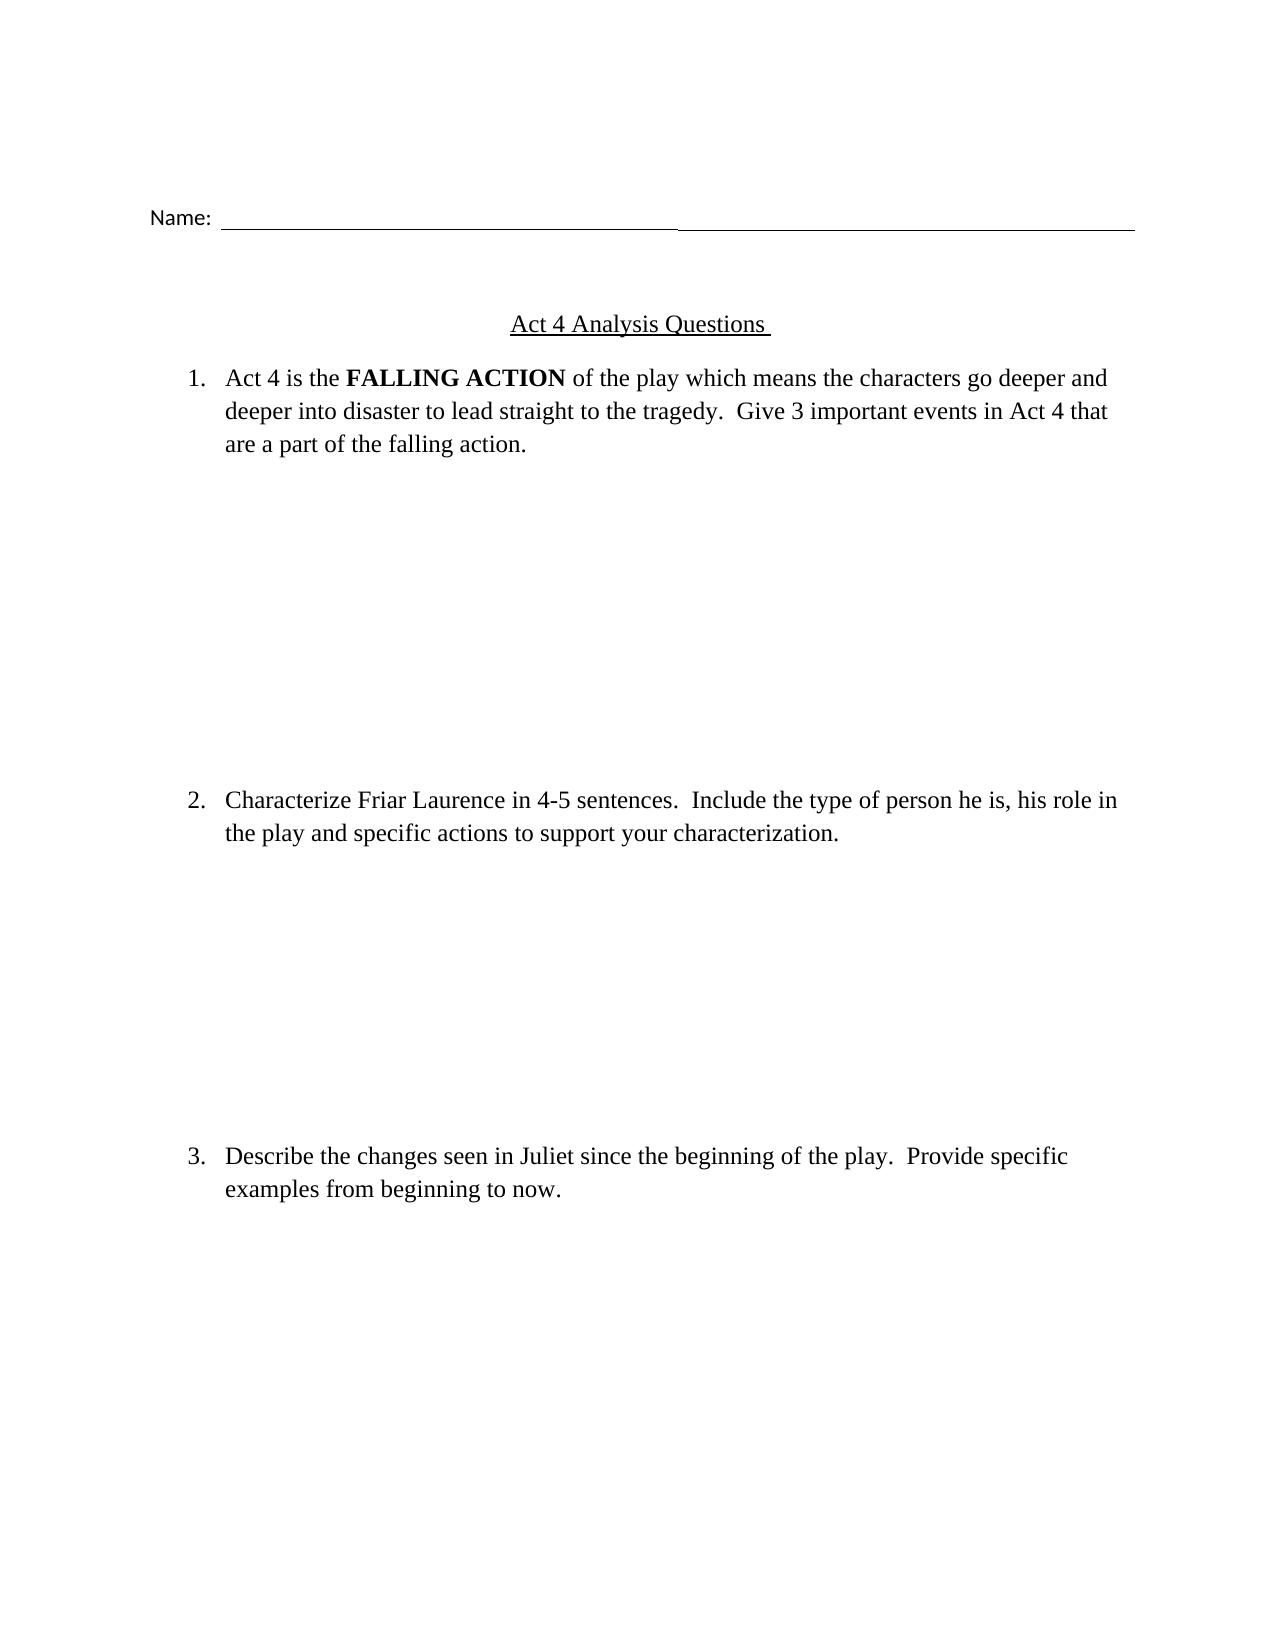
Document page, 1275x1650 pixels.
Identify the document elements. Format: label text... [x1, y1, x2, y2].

list Characterize Friar Laurence in 4-5 sentences. Include the type of person he is, his role in the play and specific actions to support your characterization. [187, 785, 1125, 847]
list Act 4 is the FALLING ACTION of the play which means the characters go deeper and deeper into disaster to lead straight to the tragedy. Give 3 important events in Act 4 that are a part of the falling action. [187, 363, 1125, 458]
text Name: [150, 203, 1125, 231]
text Act 4 Analysis Questions [150, 309, 1125, 338]
list Describe the changes seen in Juliet since the beginning of the play. Provide specific examples from beginning to now. [187, 1141, 1125, 1203]
